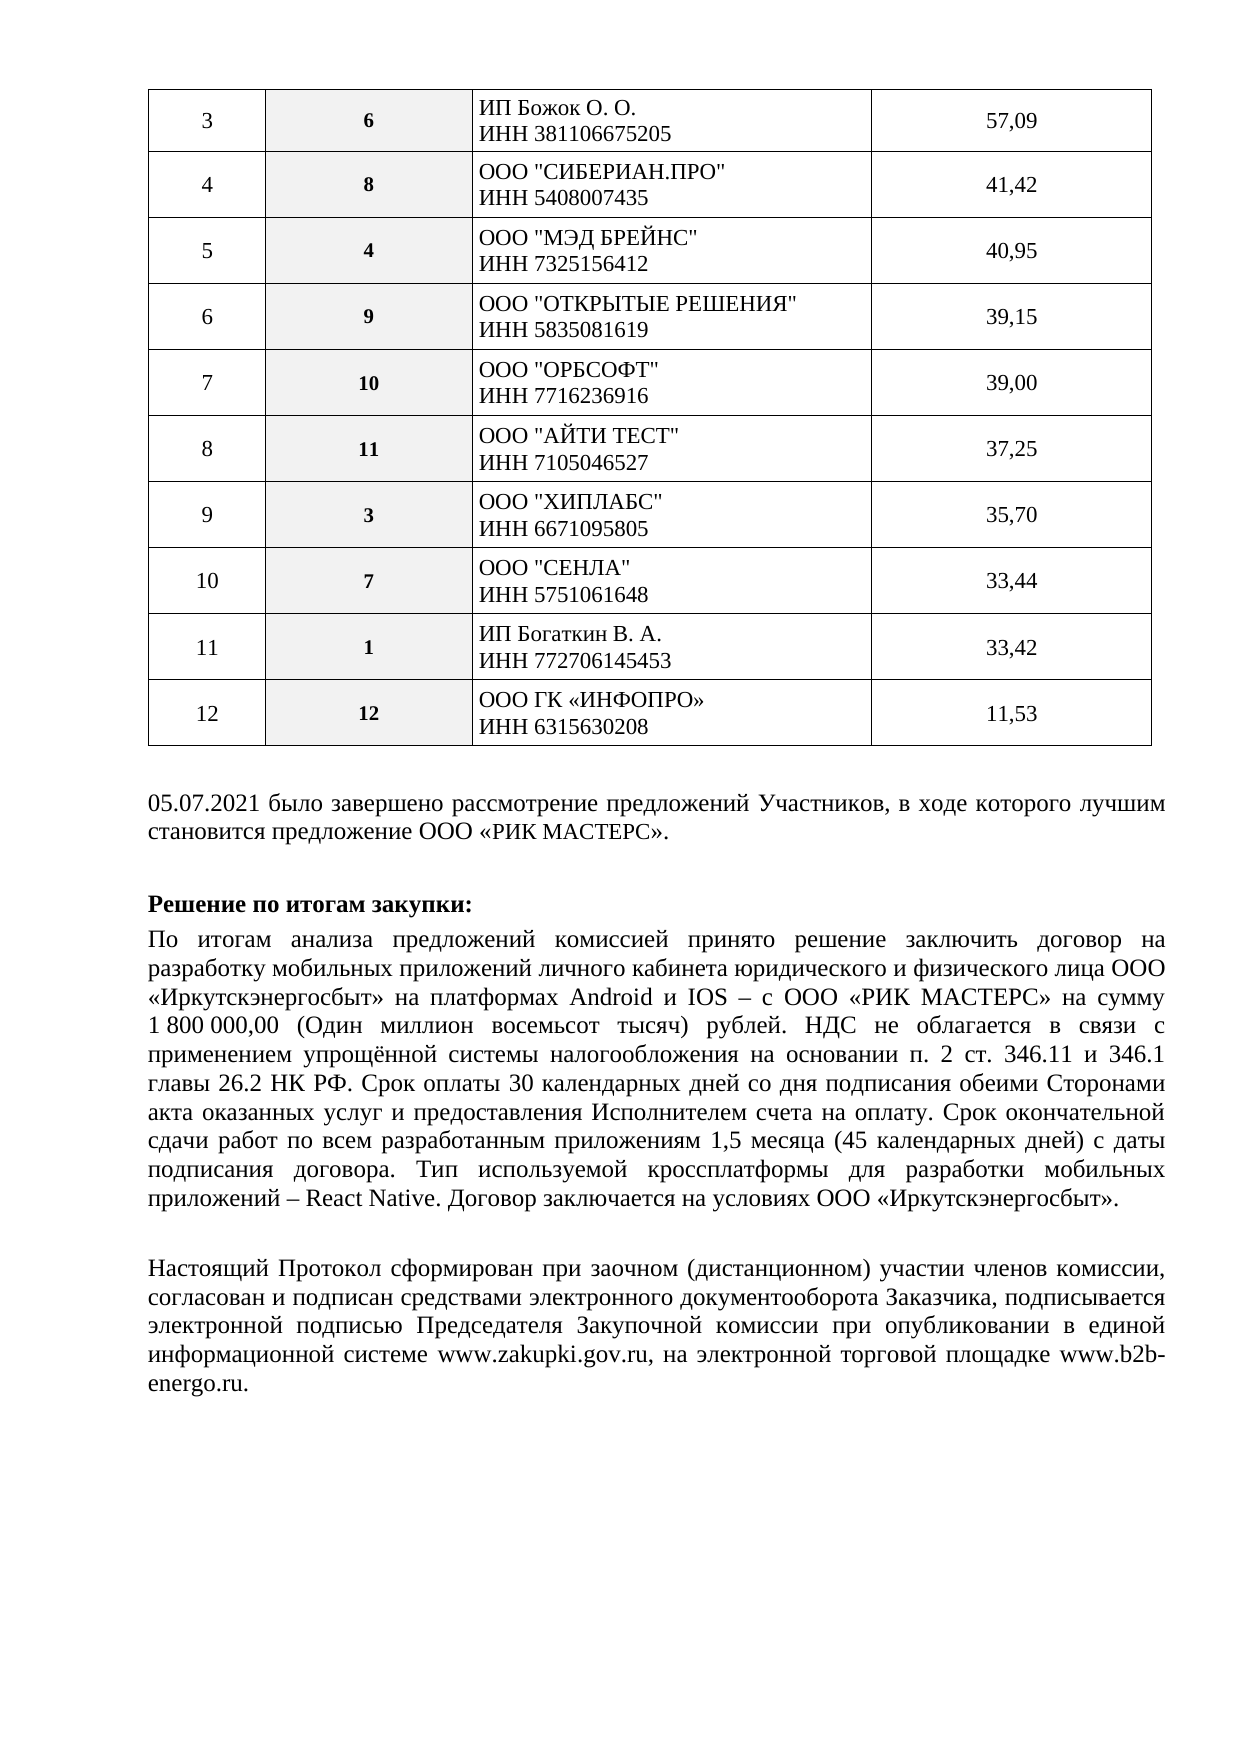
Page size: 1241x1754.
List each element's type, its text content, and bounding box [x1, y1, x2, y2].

table_cell 37,25 [872, 416, 1151, 481]
table_cell 8 [149, 416, 265, 481]
table_cell 9 [266, 284, 472, 349]
table_cell 10 [149, 548, 265, 613]
text По итогам анализа предложений комиссией принято решение заключить договор на разработку мобильных приложений личного кабинета юридического и физического лица ООО «Иркутскэнергосбыт» на платформах Android и IOS – с ООО «РИК МАСТЕРС» на сумму 1 800 000,00 (Один миллион восемьсот тысяч) рублей. НДС не облагается в связи с применением упрощённой системы налогообложения на основании п. 2 ст. 346.11 и 346.1 главы 26.2 НК РФ. Срок оплаты 30 календарных дней со дня подписания обеими Сторонами акта оказанных услуг и предоставления Исполнителем счета на оплату. Срок окончательной сдачи работ по всем разработанным приложениям 1,5 месяца (45 календарных дней) с даты подписания договора. Тип используемой кроссплатформы для разработки мобильных приложений – React Native. Договор заключается на условиях ООО «Иркутскэнергосбыт». [148, 924, 1166, 1212]
table_cell 11 [149, 614, 265, 679]
table_cell ООО ГК «ИНФОПРО» ИНН 6315630208 [473, 680, 871, 745]
table_cell 12 [149, 680, 265, 745]
table_cell 3 [149, 90, 265, 151]
table_cell 7 [149, 350, 265, 415]
table_cell 35,70 [872, 482, 1151, 547]
table_cell 10 [266, 350, 472, 415]
table_cell 7 [266, 548, 472, 613]
table_cell 12 [266, 680, 472, 745]
table_cell ООО "МЭД БРЕЙНС" ИНН 7325156412 [473, 218, 871, 283]
table_cell 4 [149, 152, 265, 217]
table_cell 11 [266, 416, 472, 481]
text 05.07.2021 было завершено рассмотрение предложений Участников, в ходе которого лучшим становится предложение ООО «РИК МАСТЕРС». [148, 788, 1166, 845]
table_cell 8 [266, 152, 472, 217]
table_cell 9 [149, 482, 265, 547]
table_cell 39,15 [872, 284, 1151, 349]
table_cell ООО "АЙТИ ТЕСТ" ИНН 7105046527 [473, 416, 871, 481]
table_cell 41,42 [872, 152, 1151, 217]
table_cell 33,42 [872, 614, 1151, 679]
table_cell 6 [149, 284, 265, 349]
table_cell ИП Божок О. О. ИНН 381106675205 [473, 90, 871, 151]
table_cell ООО "ХИПЛАБС" ИНН 6671095805 [473, 482, 871, 547]
table_cell ООО "ОТКРЫТЫЕ РЕШЕНИЯ" ИНН 5835081619 [473, 284, 871, 349]
text Настоящий Протокол сформирован при заочном (дистанционном) участии членов комиссии, согласован и подписан средствами электронного документооборота Заказчика, подписывается электронной подписью Председателя Закупочной комиссии при опубликовании в единой информационной системе www.zakupki.gov.ru, на электронной торговой площадке www.b2b-energo.ru. [148, 1253, 1166, 1397]
table_cell 40,95 [872, 218, 1151, 283]
table_cell 39,00 [872, 350, 1151, 415]
table_cell 5 [149, 218, 265, 283]
table_cell 57,09 [872, 90, 1151, 151]
table_cell 1 [266, 614, 472, 679]
table_cell ООО "ОРБСОФТ" ИНН 7716236916 [473, 350, 871, 415]
table_cell 4 [266, 218, 472, 283]
table_cell ИП Богаткин В. А. ИНН 772706145453 [473, 614, 871, 679]
text Решение по итогам закупки: [148, 889, 1166, 918]
table_cell 3 [266, 482, 472, 547]
table_cell 6 [266, 90, 472, 151]
table_cell ООО "СЕНЛА" ИНН 5751061648 [473, 548, 871, 613]
table_cell 11,53 [872, 680, 1151, 745]
table_cell ООО "СИБЕРИАН.ПРО" ИНН 5408007435 [473, 152, 871, 217]
table_cell 33,44 [872, 548, 1151, 613]
